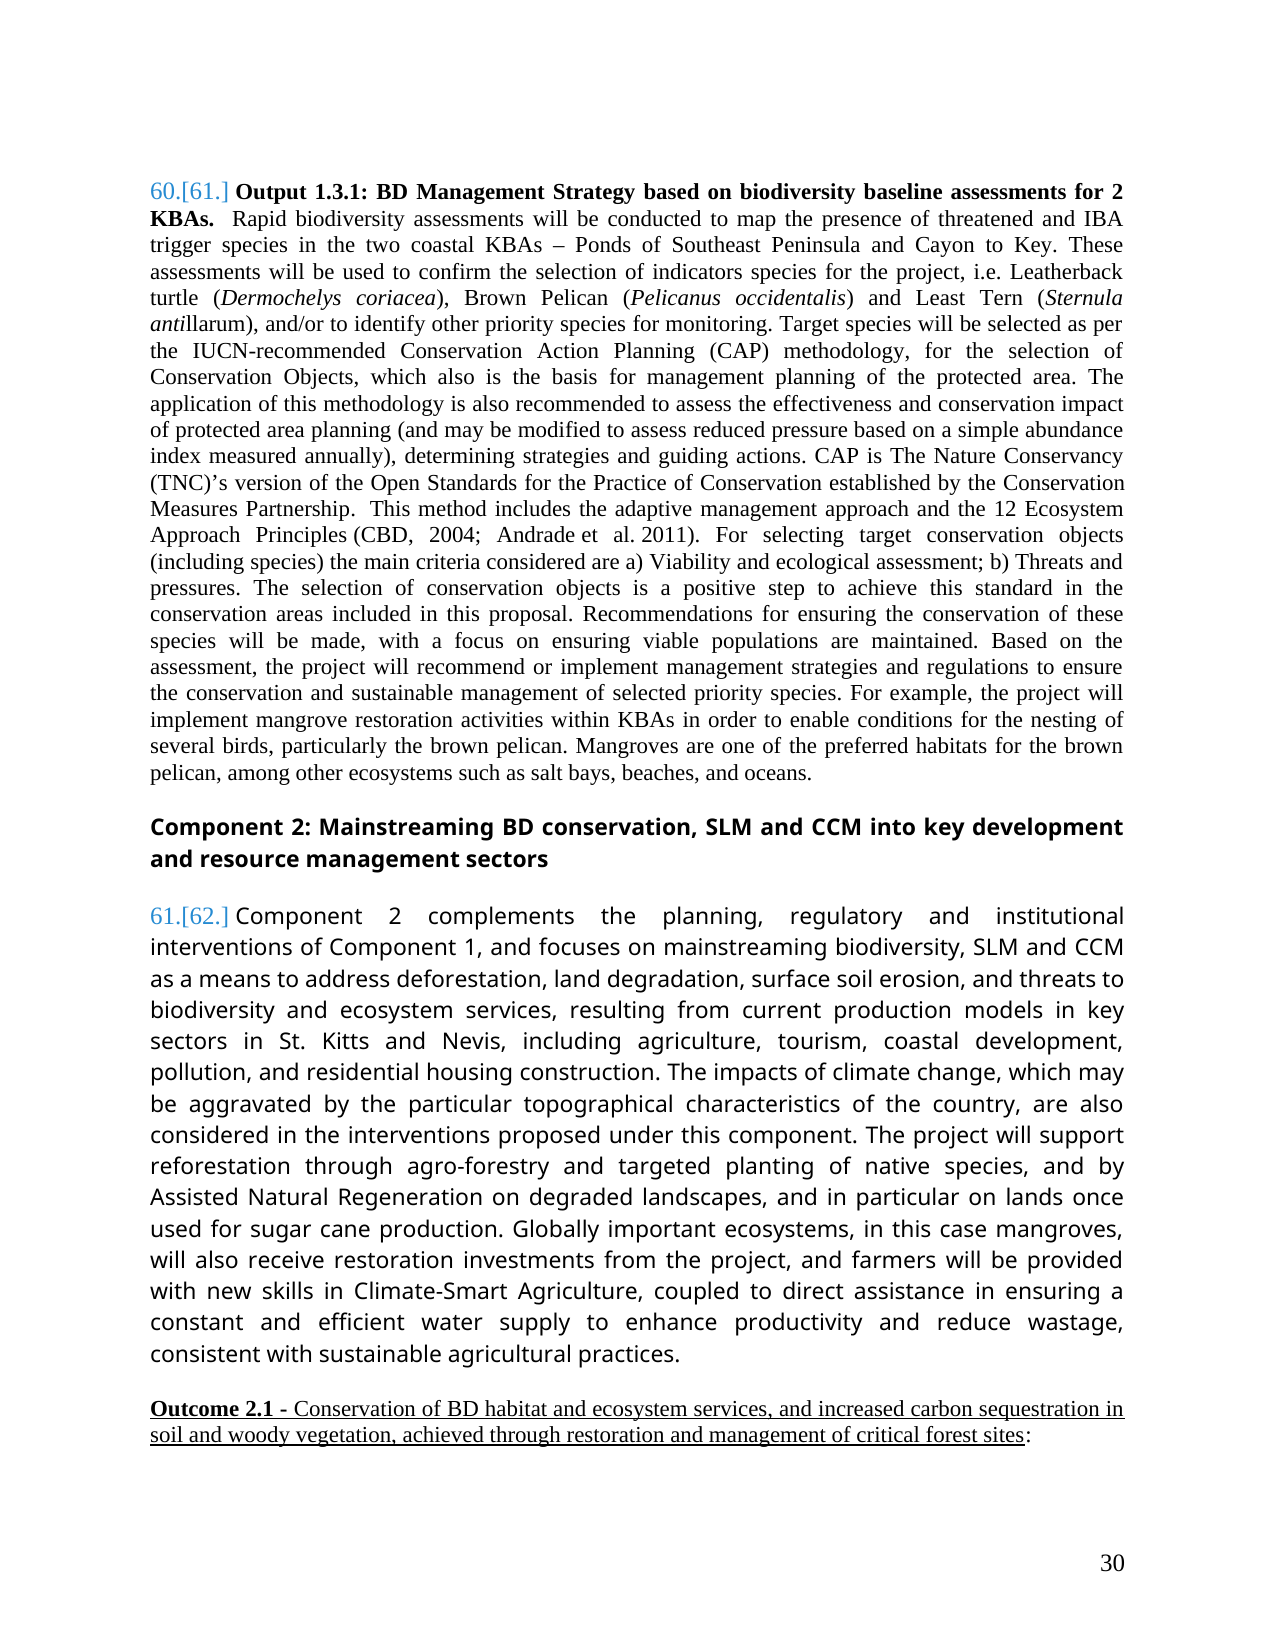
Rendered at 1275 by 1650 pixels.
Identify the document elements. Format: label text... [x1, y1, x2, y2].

list Component 2 complements the planning, regulatory and institutional interventions of Component 1, and focuses on mainstreaming biodiversity, SLM and CCM as a means to address deforestation, land degradation, surface soil erosion, and threats to biodiversity and ecosystem services, resulting from current production models in key sectors in St. Kitts and Nevis, including agriculture, tourism, coastal development, pollution, and residential housing construction. The impacts of climate change, which may be aggravated by the particular topographical characteristics of the country, are also considered in the interventions proposed under this component. The project will support reforestation through agro-forestry and targeted planting of native species, and by Assisted Natural Regeneration on degraded landscapes, and in particular on lands once used for sugar cane production. Globally important ecosystems, in this case mangroves, will also receive restoration investments from the project, and farmers will be provided with new skills in Climate-Smart Agriculture, coupled to direct assistance in ensuring a constant and efficient water supply to enhance productivity and reduce wastage, consistent with sustainable agricultural practices. [150, 900, 1125, 1369]
list Output 1.3.1: BD Management Strategy based on biodiversity baseline assessments for 2 KBAs. Rapid biodiversity assessments will be conducted to map the presence of threatened and IBA trigger species in the two coastal KBAs – Ponds of Southeast Peninsula and Cayon to Key. These assessments will be used to confirm the selection of indicators species for the project, i.e. Leatherback turtle (Dermochelys coriacea), Brown Pelican (Pelicanus occidentalis) and Least Tern (Sternula antillarum), and/or to identify other priority species for monitoring. Target species will be selected as per the IUCN-recommended Conservation Action Planning (CAP) methodology, for the selection of Conservation Objects, which also is the basis for management planning of the protected area. The application of this methodology is also recommended to assess the effectiveness and conservation impact of protected area planning (and may be modified to assess reduced pressure based on a simple abundance index measured annually), determining strategies and guiding actions. CAP is The Nature Conservancy (TNC)’s version of the Open Standards for the Practice of Conservation established by the Conservation Measures Partnership. This method includes the adaptive management approach and the 12 Ecosystem Approach Principles (CBD, 2004; Andrade et al. 2011). For selecting target conservation objects (including species) the main criteria considered are a) Viability and ecological assessment; b) Threats and pressures. The selection of conservation objects is a positive step to achieve this standard in the conservation areas included in this proposal. Recommendations for ensuring the conservation of these species will be made, with a focus on ensuring viable populations are maintained. Based on the assessment, the project will recommend or implement management strategies and regulations to ensure the conservation and sustainable management of selected priority species. For example, the project will implement mangrove restoration activities within KBAs in order to enable conditions for the nesting of several birds, particularly the brown pelican. Mangroves are one of the preferred habitats for the brown pelican, among other ecosystems such as salt bays, beaches, and oceans. [150, 176, 1125, 785]
text Outcome 2.1 - Conservation of BD habitat and ecosystem services, and increased carbon sequestration in soil and woody vegetation, achieved through restoration and management of critical forest sites: [150, 1419, 1125, 1448]
text Outcome 2.1 - Conservation of BD habitat and ecosystem services, and increased carbon sequestration in soil and woody vegetation, achieved through restoration and management of critical forest sites: [150, 1395, 1125, 1418]
text Component 2: Mainstreaming BD conservation, SLM and CCM into key development and resource management sectors [150, 811, 1125, 874]
